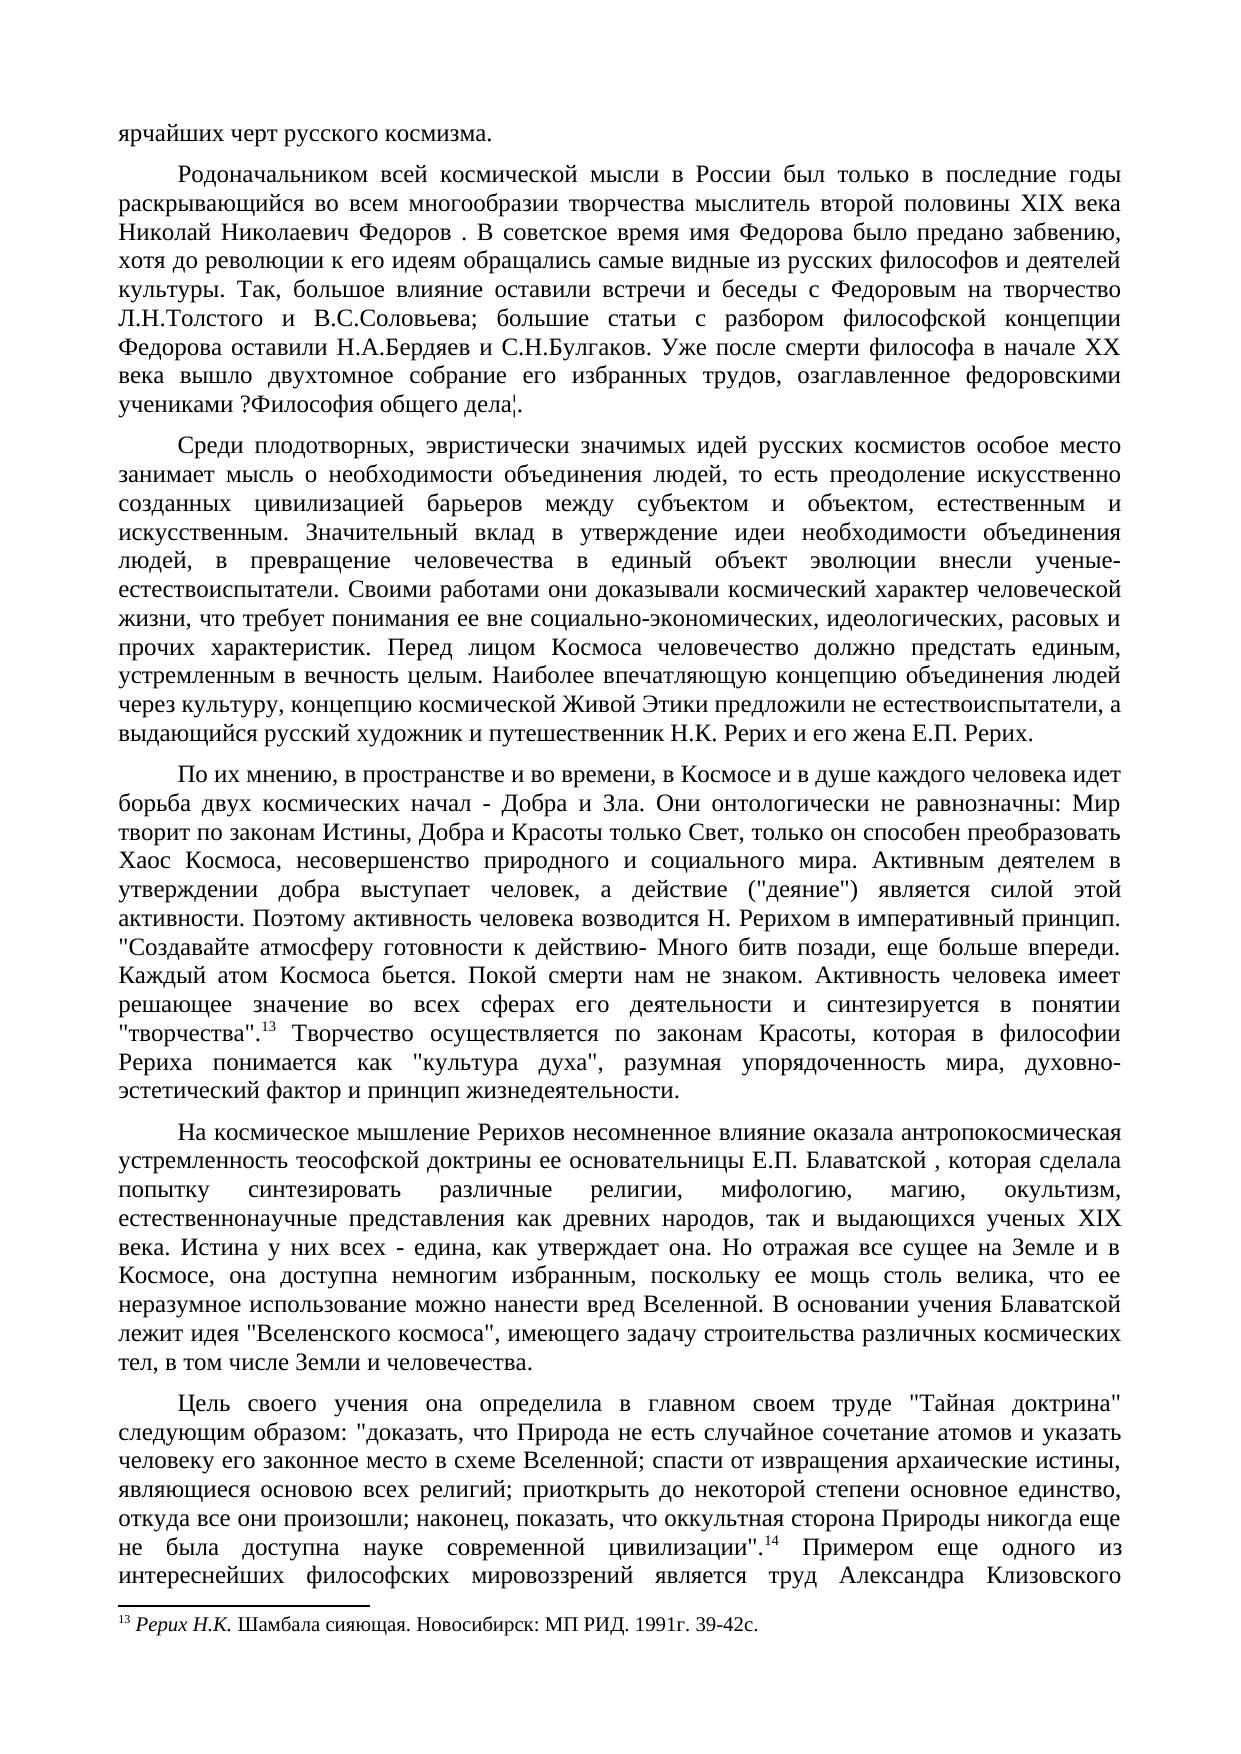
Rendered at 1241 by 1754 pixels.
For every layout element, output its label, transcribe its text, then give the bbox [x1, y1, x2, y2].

text Родоначальником всей космической мысли в России был только в последние годы раскрывающийся во всем многообразии творчества мыслитель второй половины ХIX века Николай Николаевич Федоров . В советское время имя Федорова было предано забвению, хотя до революции к его идеям обращались самые видные из русских философов и деятелей культуры. Так, большое влияние оставили встречи и беседы с Федоровым на творчество Л.Н.Толстого и В.С.Соловьева; большие статьи с разбором философской концепции Федорова оставили Н.А.Бердяев и С.Н.Булгаков. Уже после смерти философа в начале ХХ века вышло двухтомное собрание его избранных трудов, озаглавленное федоровскими учениками ?Философия общего дела¦. [118, 159, 1122, 418]
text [118, 1388, 1122, 1589]
text По их мнению, в пространстве и во времени, в Космосе и в душе каждого человека идет борьба двух космических начал - Добра и Зла. Они онтологически не равнозначны: Мир творит по законам Истины, Добра и Красоты только Свет, только он способен преобразовать Хаос Космоса, несовершенство природного и социального мира. Активным деятелем в утверждении добра выступает человек, а действие ("деяние") является силой этой активности. Поэтому активность человека возводится Н. Рерихом в императивный принцип. "Создавайте атмосферу готовности к действию- Много битв позади, еще больше впереди. Каждый атом Космоса бьется. Покой смерти нам не знаком. Активность человека имеет решающее значение во всех сферах его деятельности и синтезируется в понятии "творчества". Творчество осуществляется по законам Красоты, которая в философии Рериха понимается как "культура духа", разумная упорядоченность мира, духовно-эстетический фактор и принцип жизнедеятельности. [118, 759, 1122, 1104]
text На космическое мышление Рерихов несомненное влияние оказала антропокосмическая устремленность теософской доктрины ее основательницы Е.П. Блаватской , которая сделала попытку синтезировать различные религии, мифологию, магию, окультизм, естественнонаучные представления как древних народов, так и выдающихся ученых XIX века. Истина у них всех - едина, как утверждает она. Но отражая все сущее на Земле и в Космосе, она доступна немногим избранным, поскольку ее мощь столь велика, что ее неразумное использование можно нанести вред Вселенной. В основании учения Блаватской лежит идея "Вселенского космоса", имеющего задачу строительства различных космических тел, в том числе Земли и человечества. [118, 1117, 1122, 1376]
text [118, 118, 1122, 147]
text Среди плодотворных, эвристически значимых идей русских космистов особое место занимает мысль о необходимости объединения людей, то есть преодоление искусственно созданных цивилизацией барьеров между субъектом и объектом, естественным и искусственным. Значительный вклад в утверждение идеи необходимости объединения людей, в превращение человечества в единый объект эволюции внесли ученые-естествоиспытатели. Своими работами они доказывали космический характер человеческой жизни, что требует понимания ее вне социально-экономических, идеологических, расовых и прочих характеристик. Перед лицом Космоса человечество должно предстать единым, устремленным в вечность целым. Наиболее впечатляющую концепцию объединения людей через культуру, концепцию космической Живой Этики предложили не естествоиспытатели, а выдающийся русский художник и путешественник Н.К. Рерих и его жена Е.П. Рерих. [118, 431, 1122, 747]
